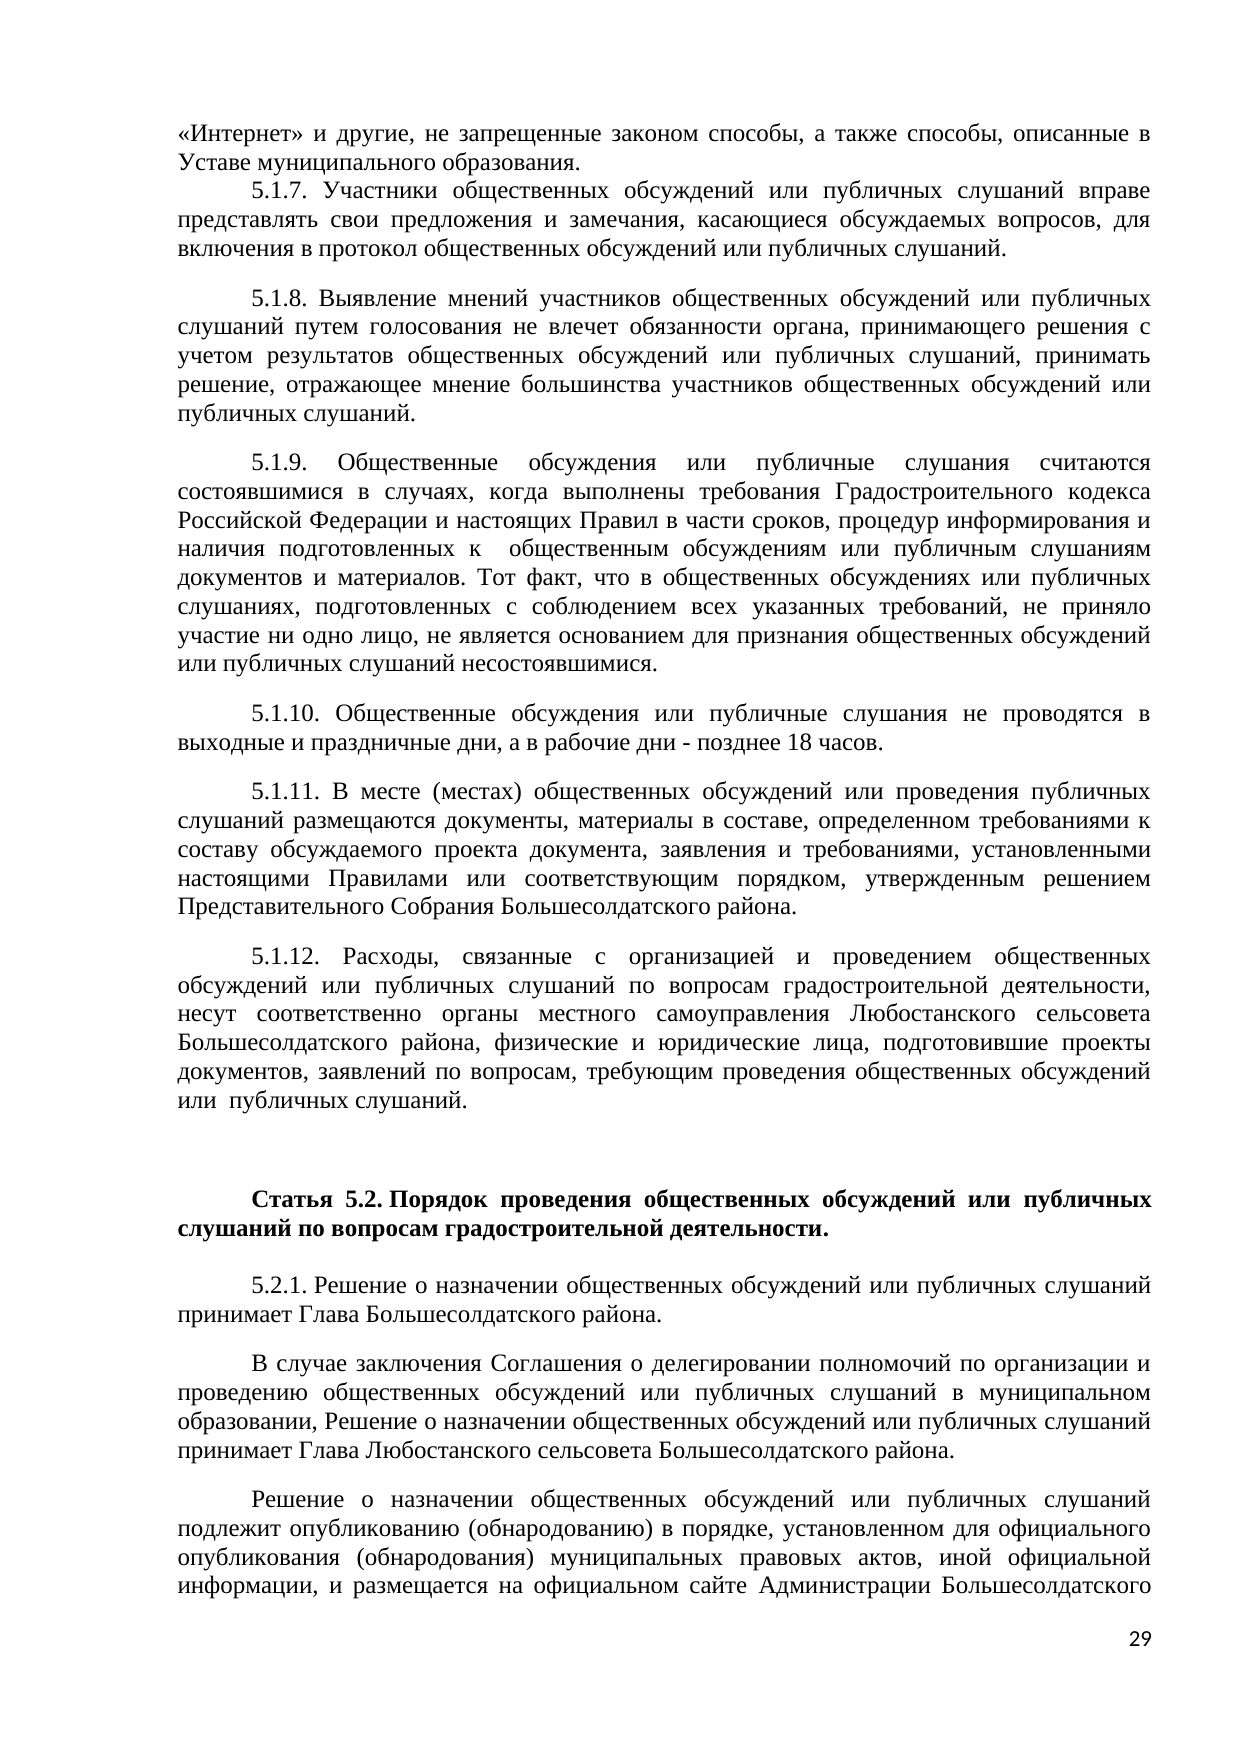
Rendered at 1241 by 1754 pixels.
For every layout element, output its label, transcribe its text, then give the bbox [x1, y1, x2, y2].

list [177, 118, 1152, 176]
text 5.1.8. Выявление мнений участников общественных обсуждений или публичных слушаний путем голосования не влечет обязанности органа, принимающего решения с учетом результатов общественных обсуждений или публичных слушаний, принимать решение, отражающее мнение большинства участников общественных обсуждений или публичных слушаний. [177, 283, 1152, 426]
text 5.1.9. Общественные обсуждения или публичные слушания считаются состоявшимися в случаях, когда выполнены требования Градостроительного кодекса Российской Федерации и настоящих Правил в части сроков, процедур информирования и наличия подготовленных к общественным обсуждениям или публичным слушаниям документов и материалов. Тот факт, что в общественных обсуждениях или публичных слушаниях, подготовленных с соблюдением всех указанных требований, не приняло участие ни одно лицо, не является основанием для признания общественных обсуждений или публичных слушаний несостоявшимися. [177, 447, 1152, 677]
text В случае заключения Соглашения о делегировании полномочий по организации и проведению общественных обсуждений или публичных слушаний в муниципальном образовании, Решение о назначении общественных обсуждений или публичных слушаний принимает Глава Любостанского сельсовета Большесолдатского района. [177, 1348, 1152, 1463]
text 5.1.11. В месте (местах) общественных обсуждений или проведения публичных слушаний размещаются документы, материалы в составе, определенном требованиями к составу обсуждаемого проекта документа, заявления и требованиями, установленными настоящими Правилами или соответствующим порядком, утвержденным решением Представительного Собрания Большесолдатского района. [177, 776, 1152, 920]
text 5.2.1. Решение о назначении общественных обсуждений или публичных слушаний принимает Глава Большесолдатского района. [177, 1270, 1152, 1328]
text 5.1.12. Расходы, связанные с организацией и проведением общественных обсуждений или публичных слушаний по вопросам градостроительной деятельности, несут соответственно органы местного самоуправления Любостанского сельсовета Большесолдатского района, физические и юридические лица, подготовившие проекты документов, заявлений по вопросам, требующим проведения общественных обсуждений или публичных слушаний. [177, 941, 1152, 1113]
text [177, 1484, 1152, 1599]
list Статья 5.2. Порядок проведения общественных обсуждений или публичных слушаний по вопросам градостроительной деятельности. [177, 1184, 1152, 1241]
text 5.1.10. Общественные обсуждения или публичные слушания не проводятся в выходные и праздничные дни, а в рабочие дни - позднее 18 часов. [177, 698, 1152, 756]
text 5.1.7. Участники общественных обсуждений или публичных слушаний вправе представлять свои предложения и замечания, касающиеся обсуждаемых вопросов, для включения в протокол общественных обсуждений или публичных слушаний. [177, 176, 1152, 262]
